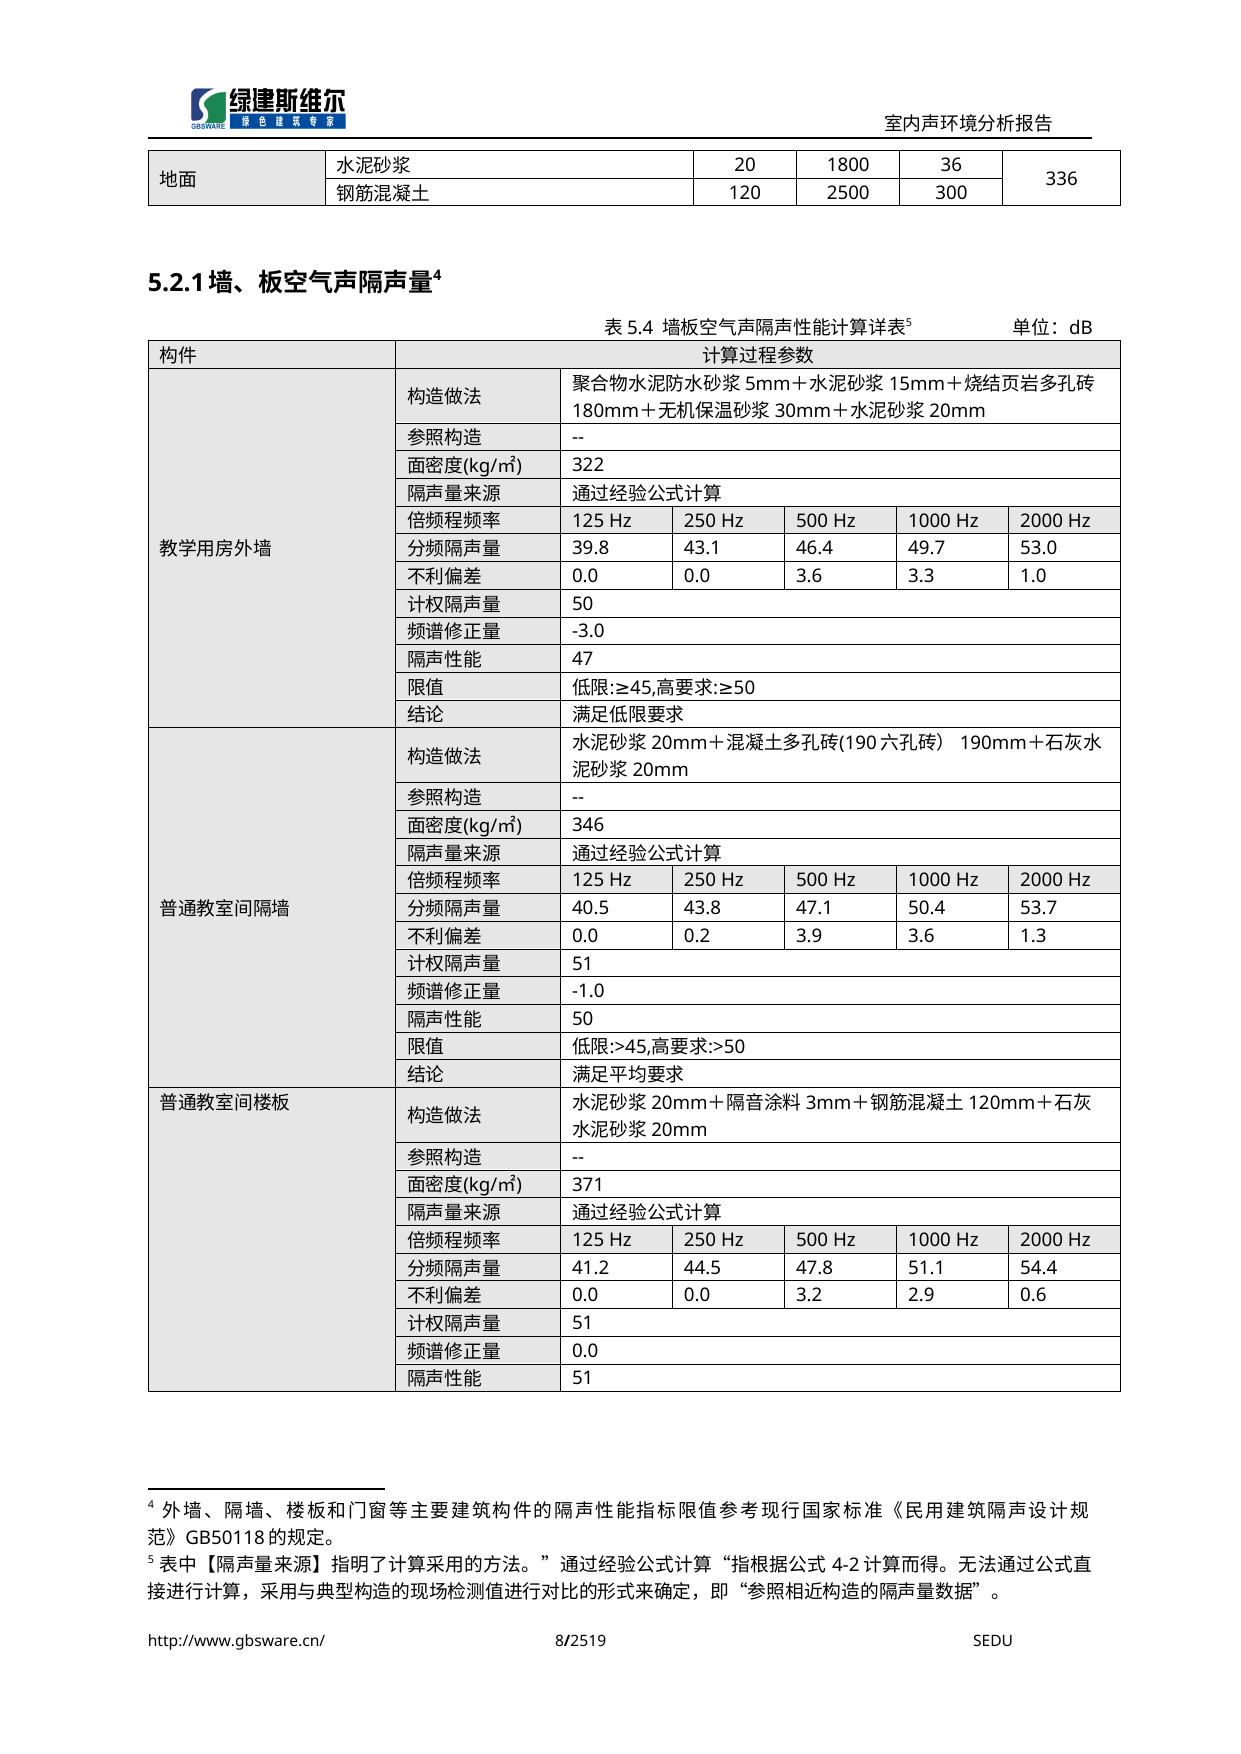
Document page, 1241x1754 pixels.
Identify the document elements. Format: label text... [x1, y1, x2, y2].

table_header 计算过程参数 [396, 341, 1120, 368]
table_cell 满足低限要求 [561, 701, 1120, 727]
table_cell 钢筋混凝土 [326, 179, 693, 205]
table_cell 不利偏差 [396, 1281, 560, 1308]
table_cell 51 [561, 1365, 1120, 1391]
table_cell 倍频程频率 [396, 507, 560, 533]
table_cell 1000 Hz [897, 1226, 1008, 1253]
picture [187, 88, 347, 130]
table_cell -- [561, 424, 1120, 450]
table_cell -- [561, 783, 1120, 810]
table_cell 39.8 [561, 534, 672, 561]
table_cell -1.0 [561, 977, 1120, 1004]
table_cell 1.0 [1009, 562, 1120, 589]
table_cell 频谱修正量 [396, 1337, 560, 1363]
table_cell 250 Hz [673, 1226, 784, 1253]
table_cell 0.0 [673, 562, 784, 589]
table_cell 水泥砂浆 [326, 151, 693, 178]
table_cell 构造做法 [396, 1088, 560, 1142]
table_cell 120 [694, 179, 796, 205]
table_cell 构造做法 [396, 369, 560, 422]
table_cell 47.1 [785, 894, 896, 921]
table_cell 322 [561, 451, 1120, 478]
table_cell 20 [694, 151, 796, 178]
table_cell 隔声性能 [396, 645, 560, 672]
table_cell 倍频程频率 [396, 866, 560, 893]
table_cell 隔声性能 [396, 1005, 560, 1032]
table_header 构件 [149, 341, 395, 368]
table_cell 43.1 [673, 534, 784, 561]
table_cell -3.0 [561, 618, 1120, 644]
table_cell 41.2 [561, 1254, 672, 1280]
table_cell 计权隔声量 [396, 950, 560, 976]
table_cell 371 [561, 1171, 1120, 1197]
table_cell 通过经验公式计算 [561, 1198, 1120, 1225]
table_cell 面密度(kg/㎡) [396, 1171, 560, 1197]
table_cell 限值 [396, 673, 560, 699]
table_cell 频谱修正量 [396, 618, 560, 644]
table_cell 隔声量来源 [396, 479, 560, 506]
table_cell 1000 Hz [897, 866, 1008, 893]
table_cell 0.6 [1009, 1281, 1120, 1308]
table_cell 普通教室间隔墙 [149, 728, 395, 1087]
table_cell 50 [561, 590, 1120, 616]
table_cell 1000 Hz [897, 507, 1008, 533]
table_cell 隔声性能 [396, 1365, 560, 1391]
table_cell 2000 Hz [1009, 1226, 1120, 1253]
table_cell 125 Hz [561, 1226, 672, 1253]
table_cell 分频隔声量 [396, 534, 560, 561]
table_cell 结论 [396, 701, 560, 727]
table_cell 46.4 [785, 534, 896, 561]
table_cell 47 [561, 645, 1120, 672]
table_cell 2000 Hz [1009, 866, 1120, 893]
table_cell 隔声量来源 [396, 1198, 560, 1225]
table_cell 3.3 [897, 562, 1008, 589]
table_cell 分频隔声量 [396, 1254, 560, 1280]
table_cell 2000 Hz [1009, 507, 1120, 533]
table_cell 地面 [149, 151, 325, 205]
table_cell 面密度(kg/㎡) [396, 811, 560, 838]
table_cell 教学用房外墙 [149, 369, 395, 727]
table_cell 3.2 [785, 1281, 896, 1308]
table_cell 51 [561, 1309, 1120, 1336]
table_cell 不利偏差 [396, 562, 560, 589]
table_cell 125 Hz [561, 507, 672, 533]
table_cell 1.3 [1009, 922, 1120, 948]
table_cell 500 Hz [785, 1226, 896, 1253]
table_cell 计权隔声量 [396, 590, 560, 616]
table_cell -- [561, 1143, 1120, 1169]
table_cell 47.8 [785, 1254, 896, 1280]
table_cell 1800 [797, 151, 899, 178]
table_cell 51 [561, 950, 1120, 976]
table_cell 满足平均要求 [561, 1060, 1120, 1087]
table_cell 0.0 [673, 1281, 784, 1308]
table_cell 普通教室间楼板 [149, 1088, 395, 1391]
table_cell 49.7 [897, 534, 1008, 561]
table_cell 125 Hz [561, 866, 672, 893]
table_cell 面密度(kg/㎡) [396, 451, 560, 478]
table_cell 250 Hz [673, 866, 784, 893]
table_cell 不利偏差 [396, 922, 560, 948]
table_cell 0.2 [673, 922, 784, 948]
table_cell 限值 [396, 1033, 560, 1059]
table_cell 倍频程频率 [396, 1226, 560, 1253]
table_cell 50.4 [897, 894, 1008, 921]
table_cell 通过经验公式计算 [561, 839, 1120, 865]
table_cell 频谱修正量 [396, 977, 560, 1004]
table_cell 低限:>45,高要求:>50 [561, 1033, 1120, 1059]
table_cell 3.6 [897, 922, 1008, 948]
table_cell 500 Hz [785, 507, 896, 533]
table_cell 参照构造 [396, 424, 560, 450]
table_cell 计权隔声量 [396, 1309, 560, 1336]
table_cell 聚合物水泥防水砂浆 5mm＋水泥砂浆 15mm＋烧结页岩多孔砖 180mm＋无机保温砂浆 30mm＋水泥砂浆 20mm [561, 369, 1120, 422]
table_cell 隔声量来源 [396, 839, 560, 865]
table_cell 53.7 [1009, 894, 1120, 921]
table_cell 低限:≥45,高要求:≥50 [561, 673, 1120, 699]
table_cell 0.0 [561, 562, 672, 589]
table_cell 54.4 [1009, 1254, 1120, 1280]
table_cell 0.0 [561, 922, 672, 948]
table_cell 通过经验公式计算 [561, 479, 1120, 506]
table_cell 水泥砂浆 20mm＋隔音涂料 3mm＋钢筋混凝土 120mm＋石灰水泥砂浆 20mm [561, 1088, 1120, 1142]
table_cell 36 [900, 151, 1002, 178]
table_cell 43.8 [673, 894, 784, 921]
table_cell 53.0 [1009, 534, 1120, 561]
table_cell 3.6 [785, 562, 896, 589]
table_cell 44.5 [673, 1254, 784, 1280]
table_cell 水泥砂浆 20mm＋混凝土多孔砖(190六孔砖） 190mm＋石灰水泥砂浆 20mm [561, 728, 1120, 782]
table_cell 3.9 [785, 922, 896, 948]
table_cell 构造做法 [396, 728, 560, 782]
table_cell 2500 [797, 179, 899, 205]
table_cell 336 [1003, 151, 1120, 205]
table_cell 50 [561, 1005, 1120, 1032]
table_cell 346 [561, 811, 1120, 838]
table_cell 300 [900, 179, 1002, 205]
table_cell 0.0 [561, 1281, 672, 1308]
table_cell 参照构造 [396, 1143, 560, 1169]
table_cell 结论 [396, 1060, 560, 1087]
table_cell 250 Hz [673, 507, 784, 533]
table_cell 40.5 [561, 894, 672, 921]
table_cell 2.9 [897, 1281, 1008, 1308]
subtitle 墙、板空气声隔声量 [148, 248, 1092, 313]
table_cell 500 Hz [785, 866, 896, 893]
table_cell 分频隔声量 [396, 894, 560, 921]
table_cell 51.1 [897, 1254, 1008, 1280]
table_cell 0.0 [561, 1337, 1120, 1363]
table_cell 参照构造 [396, 783, 560, 810]
